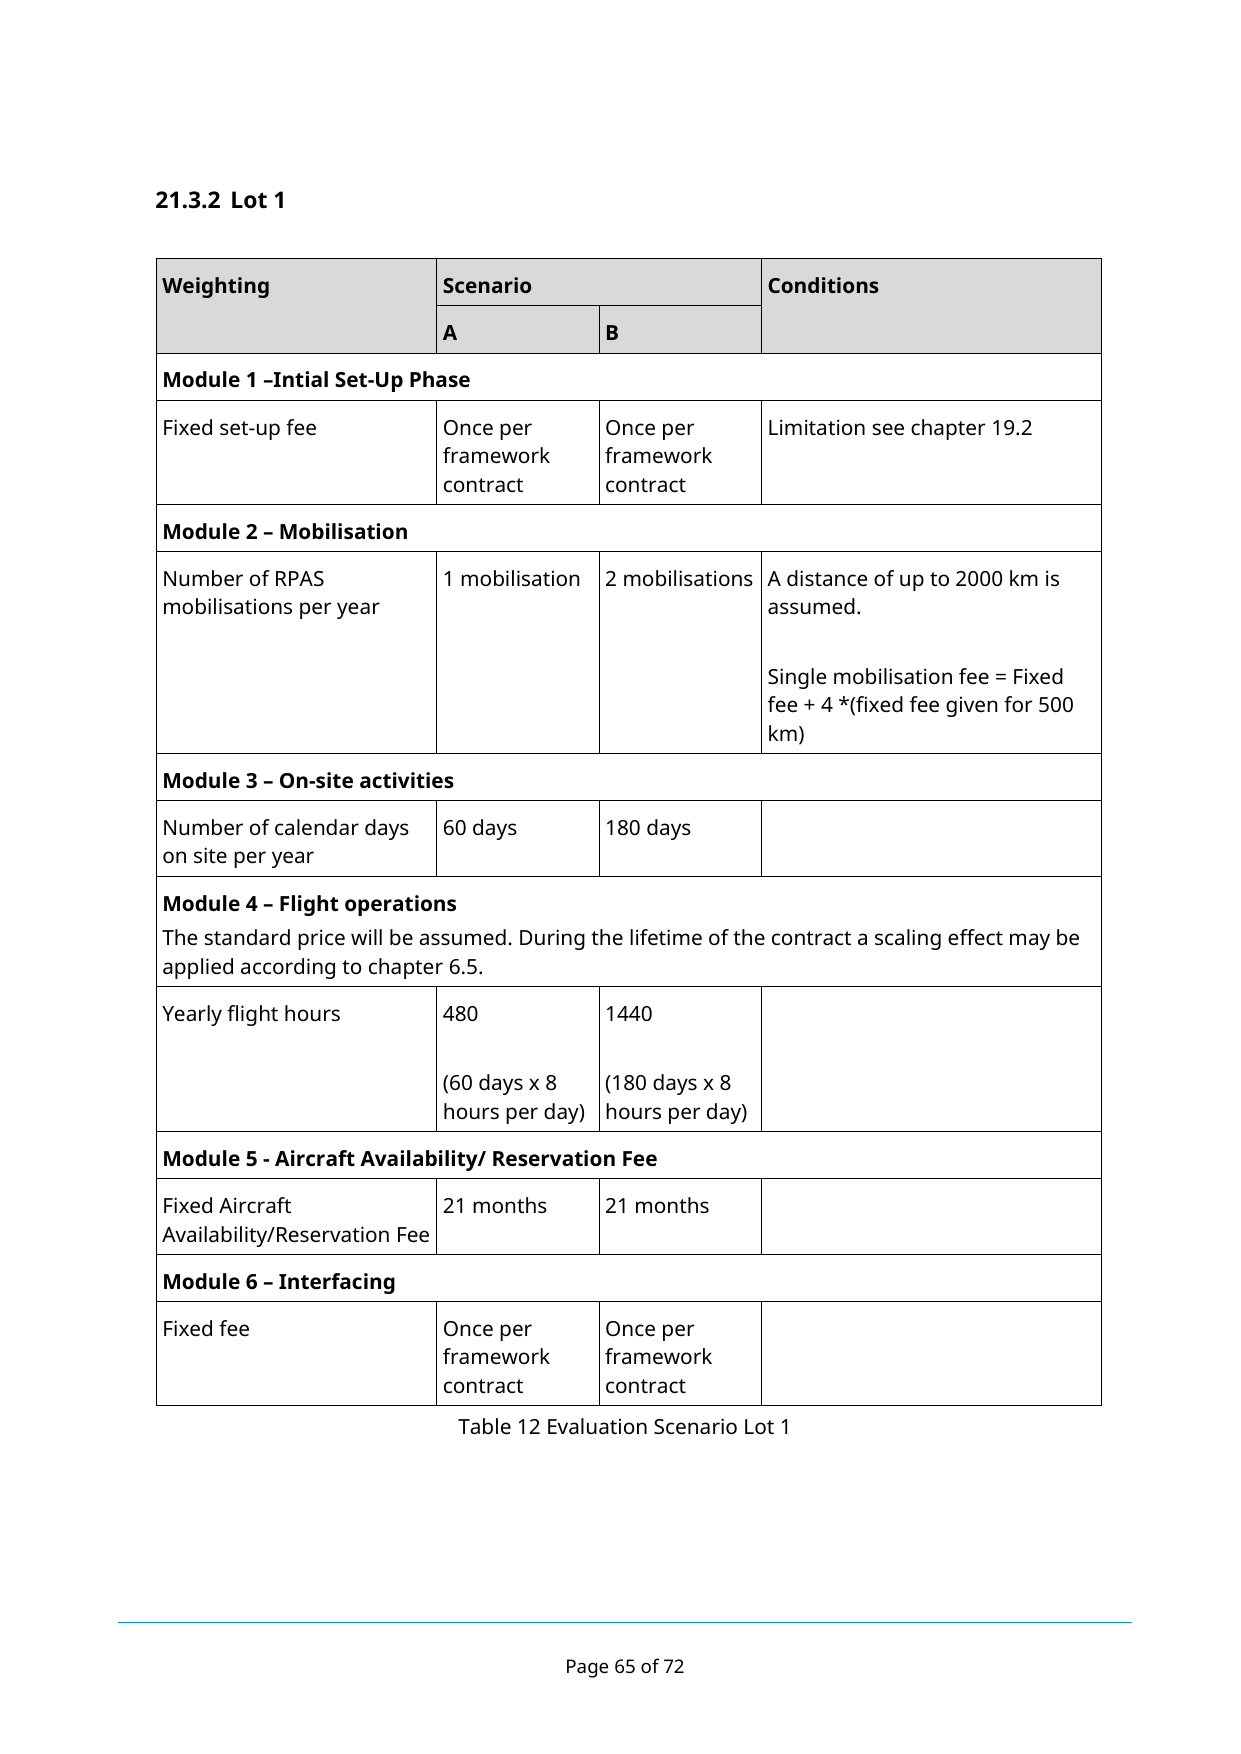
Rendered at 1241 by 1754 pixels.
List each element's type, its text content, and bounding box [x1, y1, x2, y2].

table_header Scenario [437, 259, 761, 305]
table_cell 60 days [437, 801, 599, 876]
table_cell A distance of up to 2000 km is assumed. Single mobilisation fee = Fixed fee + 4 *(fixed fee given for 500 km) [762, 552, 1101, 753]
table_cell 180 days [600, 801, 761, 876]
text Table 12 Evaluation Scenario Lot 1 [156, 1412, 1093, 1441]
table_cell Fixed Aircraft Availability/Reservation Fee [157, 1179, 436, 1254]
table_cell Fixed set-up fee [157, 401, 436, 504]
table_cell Fixed fee [157, 1302, 436, 1405]
table_cell Module 3 – On-site activities [157, 754, 1101, 800]
table_cell A [437, 306, 599, 353]
table_cell Number of calendar days on site per year [157, 801, 436, 876]
table_cell Number of RPAS mobilisations per year [157, 552, 436, 753]
table_cell [762, 1179, 1101, 1254]
table_cell Once per framework contract [437, 401, 599, 504]
table_cell Module 5 - Aircraft Availability/ Reservation Fee [157, 1132, 1101, 1178]
table_cell 1440 (180 days x 8 hours per day) [600, 987, 761, 1131]
table_cell [762, 1302, 1101, 1405]
table_cell 1 mobilisation [437, 552, 599, 753]
subtitle Lot 1 [155, 184, 1093, 216]
table_cell 21 months [600, 1179, 761, 1254]
table_cell Module 4 – Flight operations The standard price will be assumed. During the lifetime of the contract a scaling effect may be applied according to chapter 6.5. [157, 877, 1101, 986]
table_cell Once per framework contract [600, 1302, 761, 1405]
table_cell Limitation see chapter 19.2 [762, 401, 1101, 504]
table_cell Module 6 – Interfacing [157, 1255, 1101, 1301]
table_cell Module 1 –Intial Set-Up Phase [157, 354, 1101, 400]
table_cell [762, 801, 1101, 876]
table_cell B [600, 306, 761, 353]
table_cell Module 2 – Mobilisation [157, 505, 1101, 551]
table_header Conditions [762, 259, 1101, 353]
table_cell Yearly flight hours [157, 987, 436, 1131]
table_cell 480 (60 days x 8 hours per day) [437, 987, 599, 1131]
table_header Weighting [157, 259, 436, 353]
table_cell [762, 987, 1101, 1131]
table_cell Once per framework contract [437, 1302, 599, 1405]
table_cell Once per framework contract [600, 401, 761, 504]
table_cell 21 months [437, 1179, 599, 1254]
table_cell 2 mobilisations [600, 552, 761, 753]
